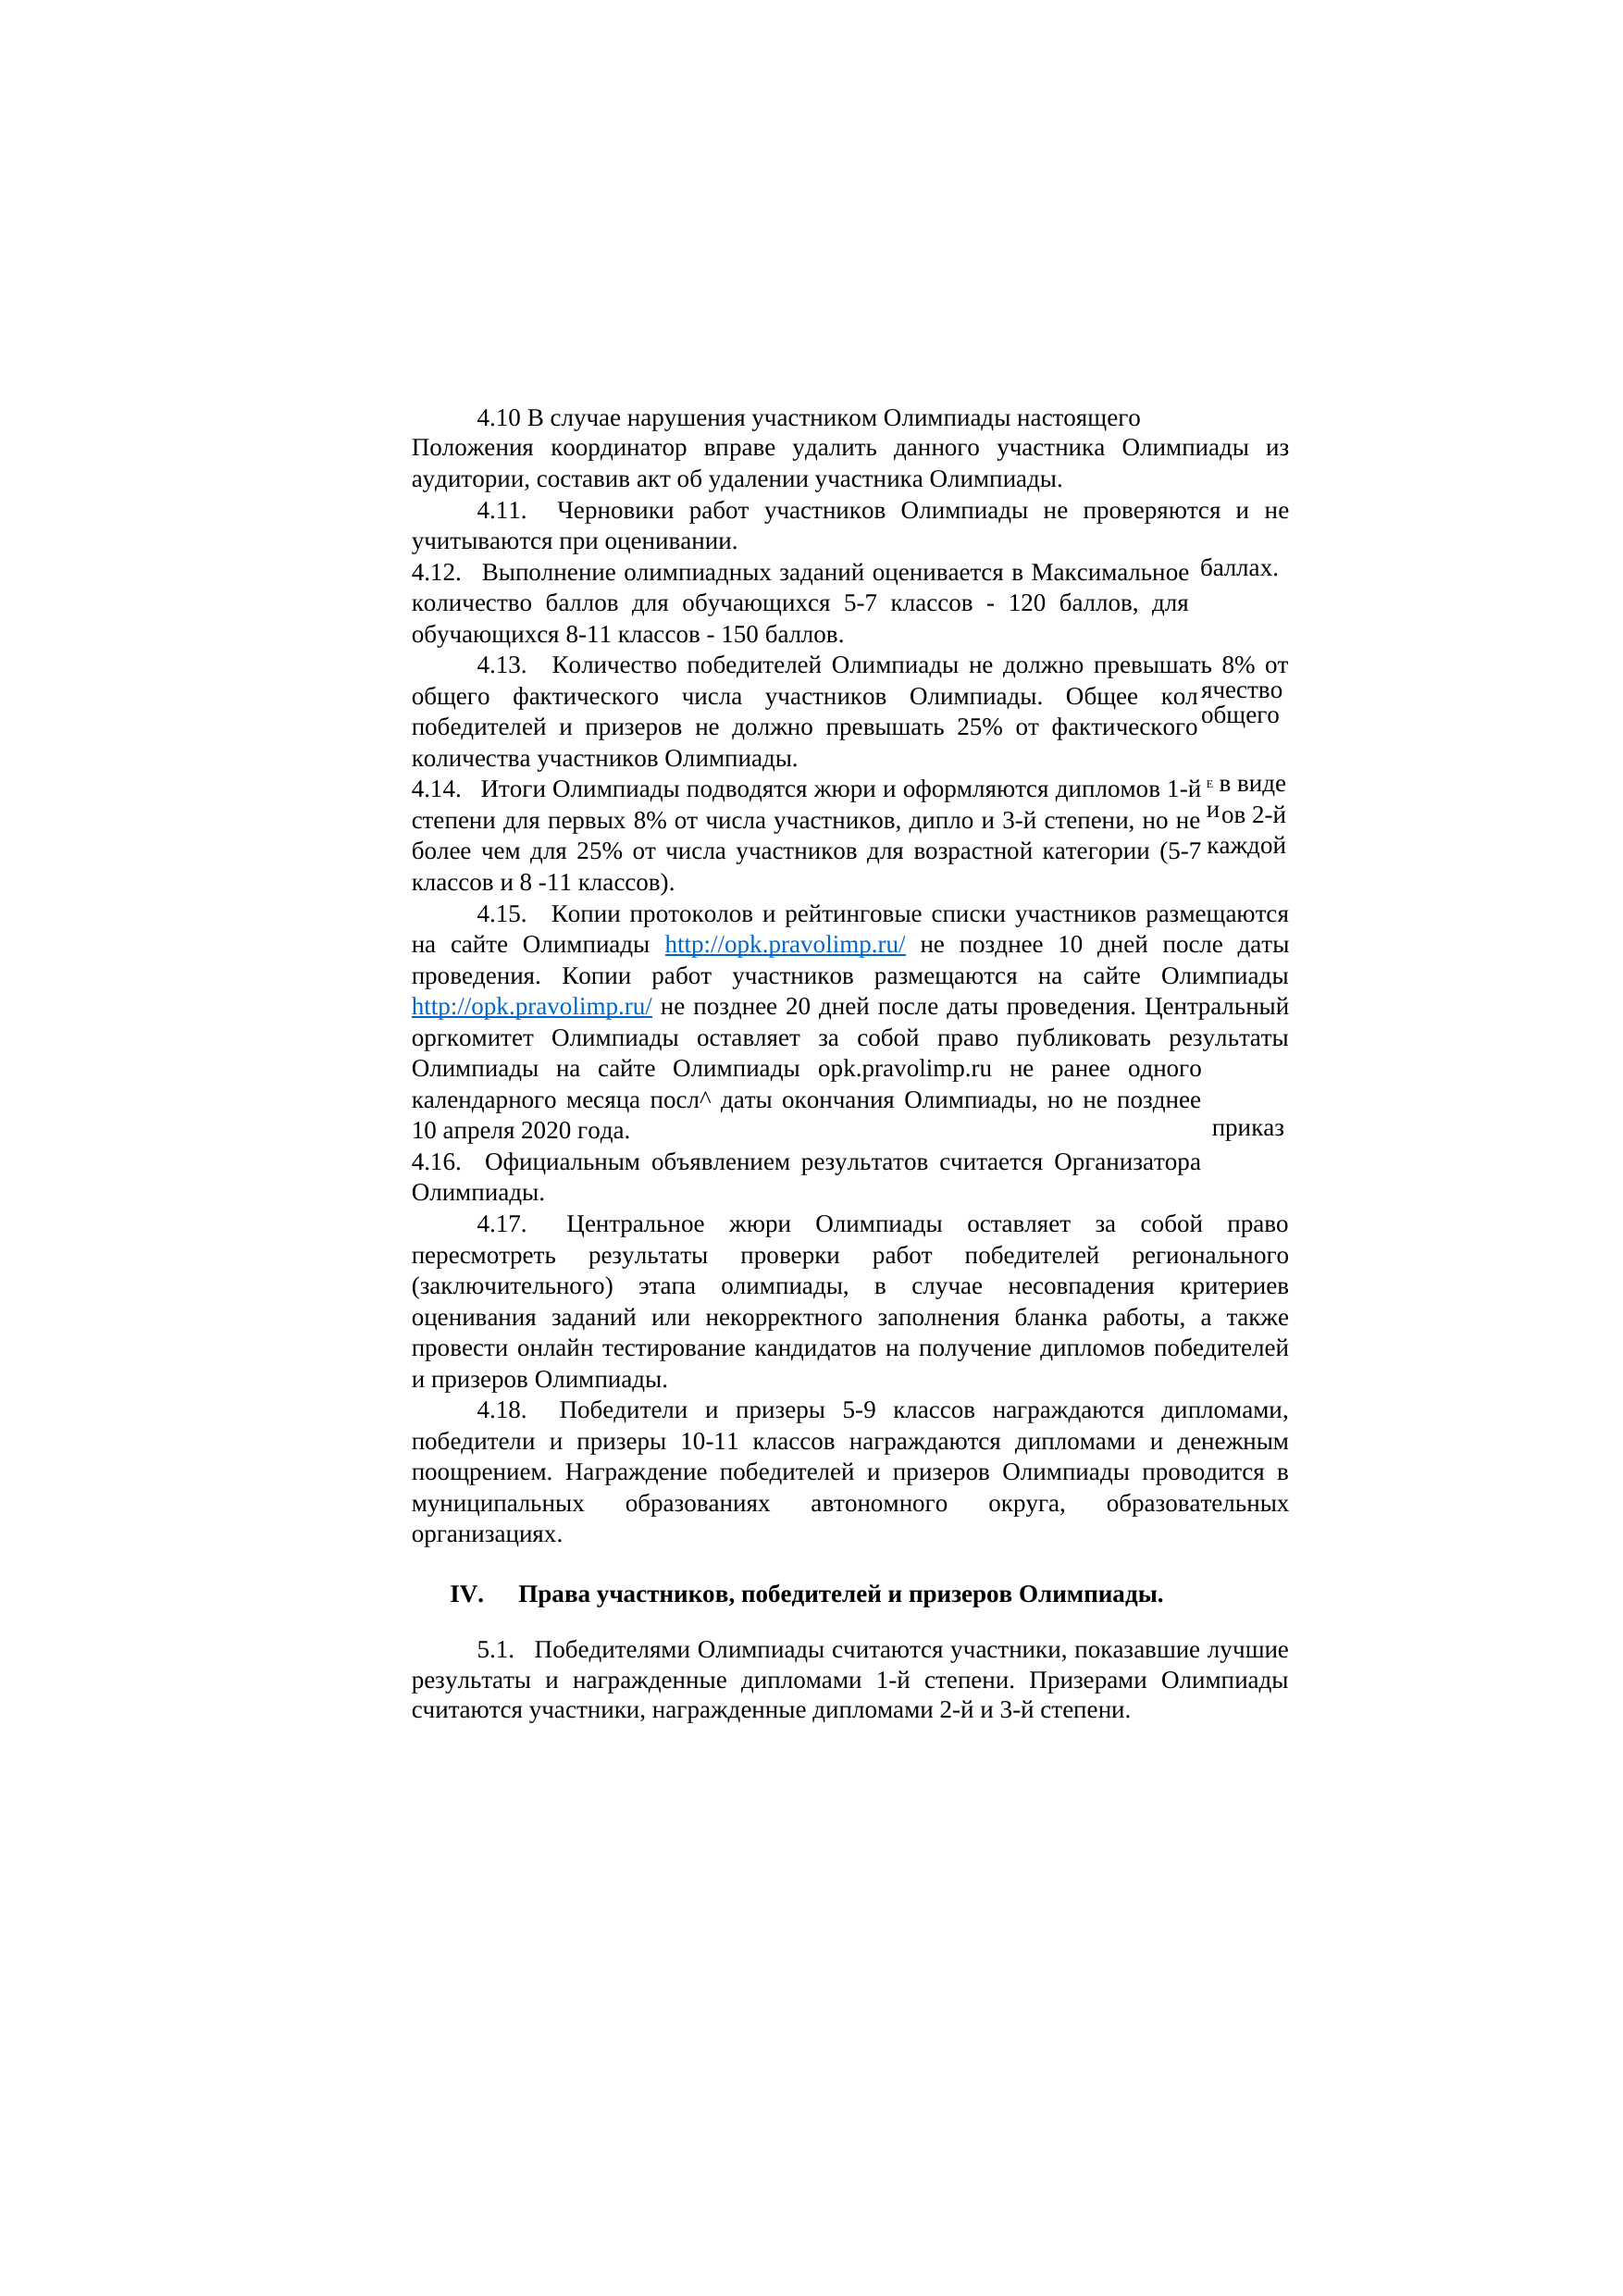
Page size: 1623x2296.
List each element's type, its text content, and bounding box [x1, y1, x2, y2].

text Положения координатор вправе удалить данного участника Олимпиады из аудитории, составив акт об удалении участника Олимпиады. [411, 431, 1290, 493]
text 4.10 В случае нарушения участником Олимпиады настоящего [411, 406, 1294, 431]
list Права участников, победителей и призеров Олимпиады. [450, 1582, 1294, 1607]
list Черновики работ участников Олимпиады не проверяются и не учитываются при оценивании. [411, 493, 1290, 555]
text ячество [1201, 679, 1284, 702]
text баллах. [1200, 557, 1279, 580]
text приказ [1211, 1117, 1284, 1140]
list Количество победителей Олимпиады не должно превышать 8% от общего фактического числа участников Олимпиады. Общее кол победителей и призеров не должно превышать 25% от фактического количества участников Олимпиады. [411, 649, 1290, 773]
list Итоги Олимпиады подводятся жюри и оформляются дипломов 1-й степени для первых 8% от числа участников, дипло и 3-й степени, но не более чем для 25% от числа участников для возрастной категории (5-7 классов и 8 -11 классов). [411, 773, 1290, 897]
list Копии протоколов и рейтинговые списки участников размещаются на сайте Олимпиады http://opk.pravolimp.ru/ не позднее 10 дней после даты проведения. Копии работ участников размещаются на сайте Олимпиады http://opk.pravolimp.ru/ не позднее 20 дней после даты проведения. Центральный оргкомитет Олимпиады оставляет за собой право публиковать результаты Олимпиады на сайте Олимпиады opk.pravolimp.ru не ранее одного календарного месяца посл^ даты окончания Олимпиады, но не позднее 10 апреля 2020 года. [411, 897, 1290, 1146]
list Выполнение олимпиадных заданий оценивается в Максимальное количество баллов для обучающихся 5-7 классов - 120 баллов, для обучающихся 8-11 классов - 150 баллов. [411, 555, 1290, 649]
list Победителями Олимпиады считаются участники, показавшие лучшие результаты и награжденные дипломами 1-й степени. Призерами Олимпиады считаются участники, награжденные дипломами 2-й и 3-й степени. [411, 1634, 1290, 1724]
text в виде ов 2-й каждой [1203, 767, 1286, 860]
text общего [1201, 705, 1284, 728]
text Е [1206, 780, 1227, 799]
list Центральное жюри Олимпиады оставляет за собой право пересмотреть результаты проверки работ победителей регионального (заключительного) этапа олимпиады, в случае несовпадения критериев оценивания заданий или некорректного заполнения бланка работы, а также провести онлайн тестирование кандидатов на получение дипломов победителей и призеров Олимпиады. [411, 1208, 1290, 1394]
list Победители и призеры 5-9 классов награждаются дипломами, победители и призеры 10-11 классов награждаются дипломами и денежным поощрением. Награждение победителей и призеров Олимпиады проводится в муниципальных образованиях автономного округа, образовательных организациях. [411, 1394, 1290, 1549]
list Официальным объявлением результатов считается Организатора Олимпиады. [411, 1146, 1290, 1208]
text и [1206, 799, 1227, 822]
